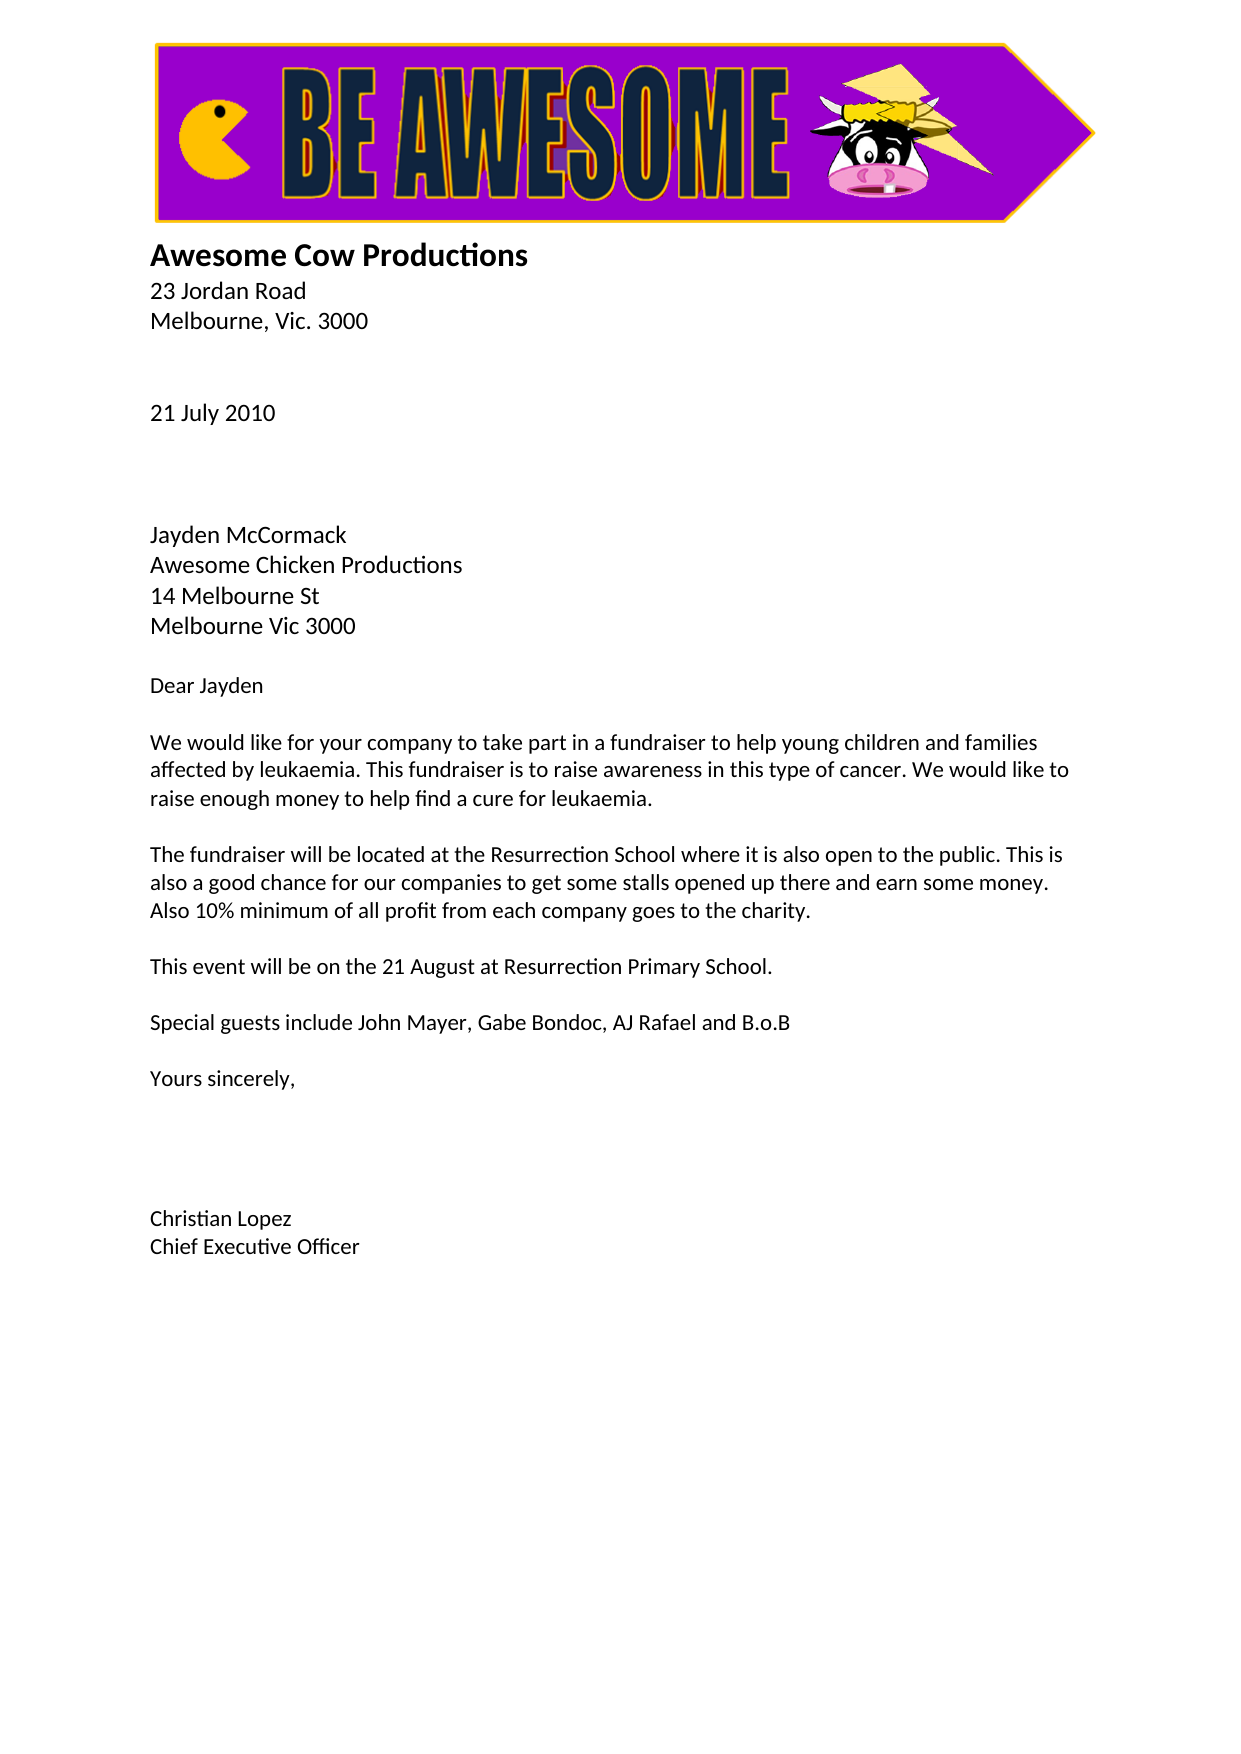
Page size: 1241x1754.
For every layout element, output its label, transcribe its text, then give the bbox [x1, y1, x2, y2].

text Melbourne Vic 3000 [150, 611, 1090, 641]
text We would like for your company to take part in a fundraiser to help young children and families affected by leukaemia. This fundraiser is to raise awareness in this type of cancer. We would like to raise enough money to help find a cure for leukaemia. [150, 728, 1090, 812]
text Christian Lopez [150, 1204, 1090, 1232]
text 23 Jordan Road [150, 275, 1090, 305]
text This event will be on the 21 August at Resurrection Primary School. [150, 952, 1090, 980]
text Melbourne, Vic. 3000 [150, 305, 1090, 336]
text Yours sincerely, [150, 1064, 1090, 1092]
text Chief Executive Officer [150, 1232, 1090, 1260]
text 21 July 2010 [150, 397, 1090, 427]
text The fundraiser will be located at the Resurrection School where it is also open to the public. This is also a good chance for our companies to get some stalls opened up there and earn some money. Also 10% minimum of all profit from each company goes to the charity. [150, 840, 1090, 924]
text Dear Jayden [150, 672, 1090, 699]
text Jayden McCormack [150, 519, 1090, 549]
text Awesome Chicken Productions [150, 549, 1090, 580]
text Special guests include John Mayer, Gabe Bondoc, AJ Rafael and B.o.B [150, 1008, 1090, 1036]
text 14 Melbourne St [150, 580, 1090, 611]
text Awesome Cow Productions [150, 234, 1090, 275]
picture [153, 40, 1097, 224]
